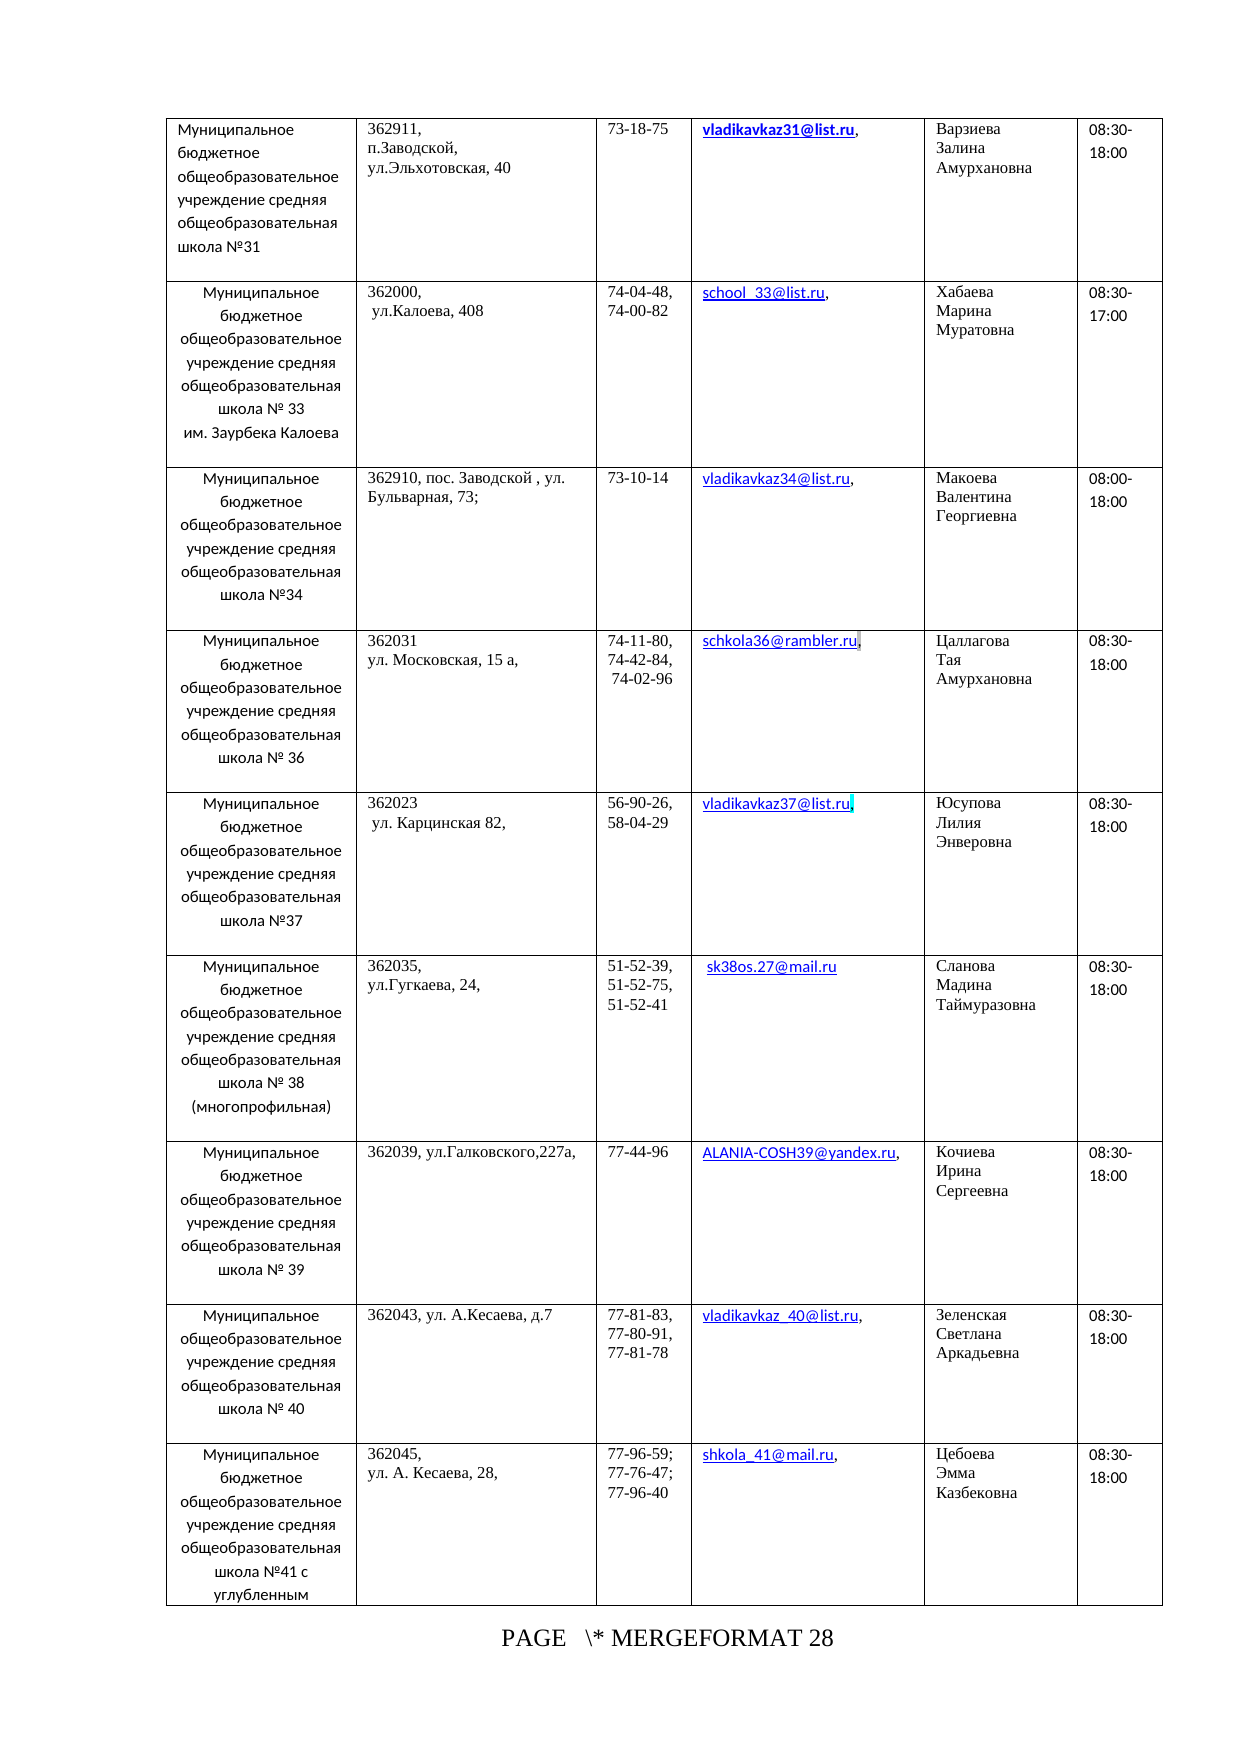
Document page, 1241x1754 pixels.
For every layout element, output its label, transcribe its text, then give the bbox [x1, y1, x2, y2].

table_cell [597, 1444, 691, 1604]
table_cell ALANIA-COSH39@yandex.ru, [692, 1142, 924, 1304]
table_cell Кочиева Ирина Сергеевна [925, 1142, 1077, 1304]
table_cell schkola36@rambler.ru, [692, 631, 924, 792]
table_cell school_33@list.ru, [692, 282, 924, 467]
table_cell vladikavkaz31@list.ru, [692, 119, 924, 281]
table_cell 08:30-18:00 [1078, 956, 1162, 1141]
table_cell Муниципальное общеобразовательное учреждение средняя общеобразовательная школа № 40 [167, 1305, 356, 1443]
table_cell 362023 ул. Карцинская 82, [357, 793, 596, 955]
table_cell Юсупова Лилия Энверовна [925, 793, 1077, 955]
table_cell Муниципальное бюджетное общеобразовательное учреждение средняя общеобразовательная школа №34 [167, 468, 356, 629]
table_cell Варзиева Залина Амурхановна [925, 119, 1077, 281]
table_cell Муниципальное бюджетное общеобразовательное учреждение средняя общеобразовательная школа № 38 (многопрофильная) [167, 956, 356, 1141]
table_cell shkola_41@mail.ru, [692, 1444, 924, 1604]
table_cell Зеленская Светлана Аркадьевна [925, 1305, 1077, 1443]
table_cell 56-90-26, 58-04-29 [597, 793, 691, 955]
table_cell 362031 ул. Московская, 15 а, [357, 631, 596, 792]
table_cell 362910, пос. Заводской , ул. Бульварная, 73; [357, 468, 596, 629]
table_cell 74-11-80, 74-42-84, 74-02-96 [597, 631, 691, 792]
table_cell 362043, ул. А.Кесаева, д.7 [357, 1305, 596, 1443]
table_cell vladikavkaz34@list.ru, [692, 468, 924, 629]
table_cell sk38os.27@mail.ru [692, 956, 924, 1141]
table_cell 73-10-14 [597, 468, 691, 629]
table_cell 362911, п.Заводской, ул.Эльхотовская, 40 [357, 119, 596, 281]
table_cell Цаллагова Тая Амурхановна [925, 631, 1077, 792]
table_cell 08:30-17:00 [1078, 282, 1162, 467]
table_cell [925, 1444, 1077, 1604]
table_cell Муниципальное бюджетное общеобразовательное учреждение средняя общеобразовательная школа №37 [167, 793, 356, 955]
table_cell 08:00-18:00 [1078, 468, 1162, 629]
table_cell Хабаева Марина Муратовна [925, 282, 1077, 467]
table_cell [357, 1444, 596, 1604]
table_cell vladikavkaz37@list.ru, [692, 793, 924, 955]
table_cell 362035, ул.Гугкаева, 24, [357, 956, 596, 1141]
table_cell Макоева Валентина Георгиевна [925, 468, 1077, 629]
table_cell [167, 1444, 356, 1604]
table_cell Муниципальное бюджетное общеобразовательное учреждение средняя общеобразовательная школа № 36 [167, 631, 356, 792]
table_cell 08:30-18:00 [1078, 119, 1162, 281]
table_cell 362000, ул.Калоева, 408 [357, 282, 596, 467]
table_cell 73-18-75 [597, 119, 691, 281]
table_cell Муниципальное бюджетное общеобразовательное учреждение средняя общеобразовательная школа № 39 [167, 1142, 356, 1304]
table_cell 08:30-18:00 [1078, 1444, 1162, 1604]
table_cell 08:30-18:00 [1078, 793, 1162, 955]
table_cell Сланова Мадина Таймуразовна [925, 956, 1077, 1141]
table_cell Муниципальное бюджетное общеобразовательное учреждение средняя общеобразовательная школа № 33 им. Заурбека Калоева [167, 282, 356, 467]
table_cell 77-44-96 [597, 1142, 691, 1304]
table_cell 51-52-39, 51-52-75, 51-52-41 [597, 956, 691, 1141]
table_cell Муниципальное бюджетное общеобразовательное учреждение средняя общеобразовательная школа №31 [167, 119, 356, 281]
table_cell vladikavkaz_40@list.ru, [692, 1305, 924, 1443]
table_cell 77-81-83, 77-80-91, 77-81-78 [597, 1305, 691, 1443]
table_cell 362039, ул.Галковского,227а, [357, 1142, 596, 1304]
table_cell 74-04-48, 74-00-82 [597, 282, 691, 467]
table_cell 08:30-18:00 [1078, 631, 1162, 792]
table_cell 08:30-18:00 [1078, 1305, 1162, 1443]
table_cell 08:30-18:00 [1078, 1142, 1162, 1304]
